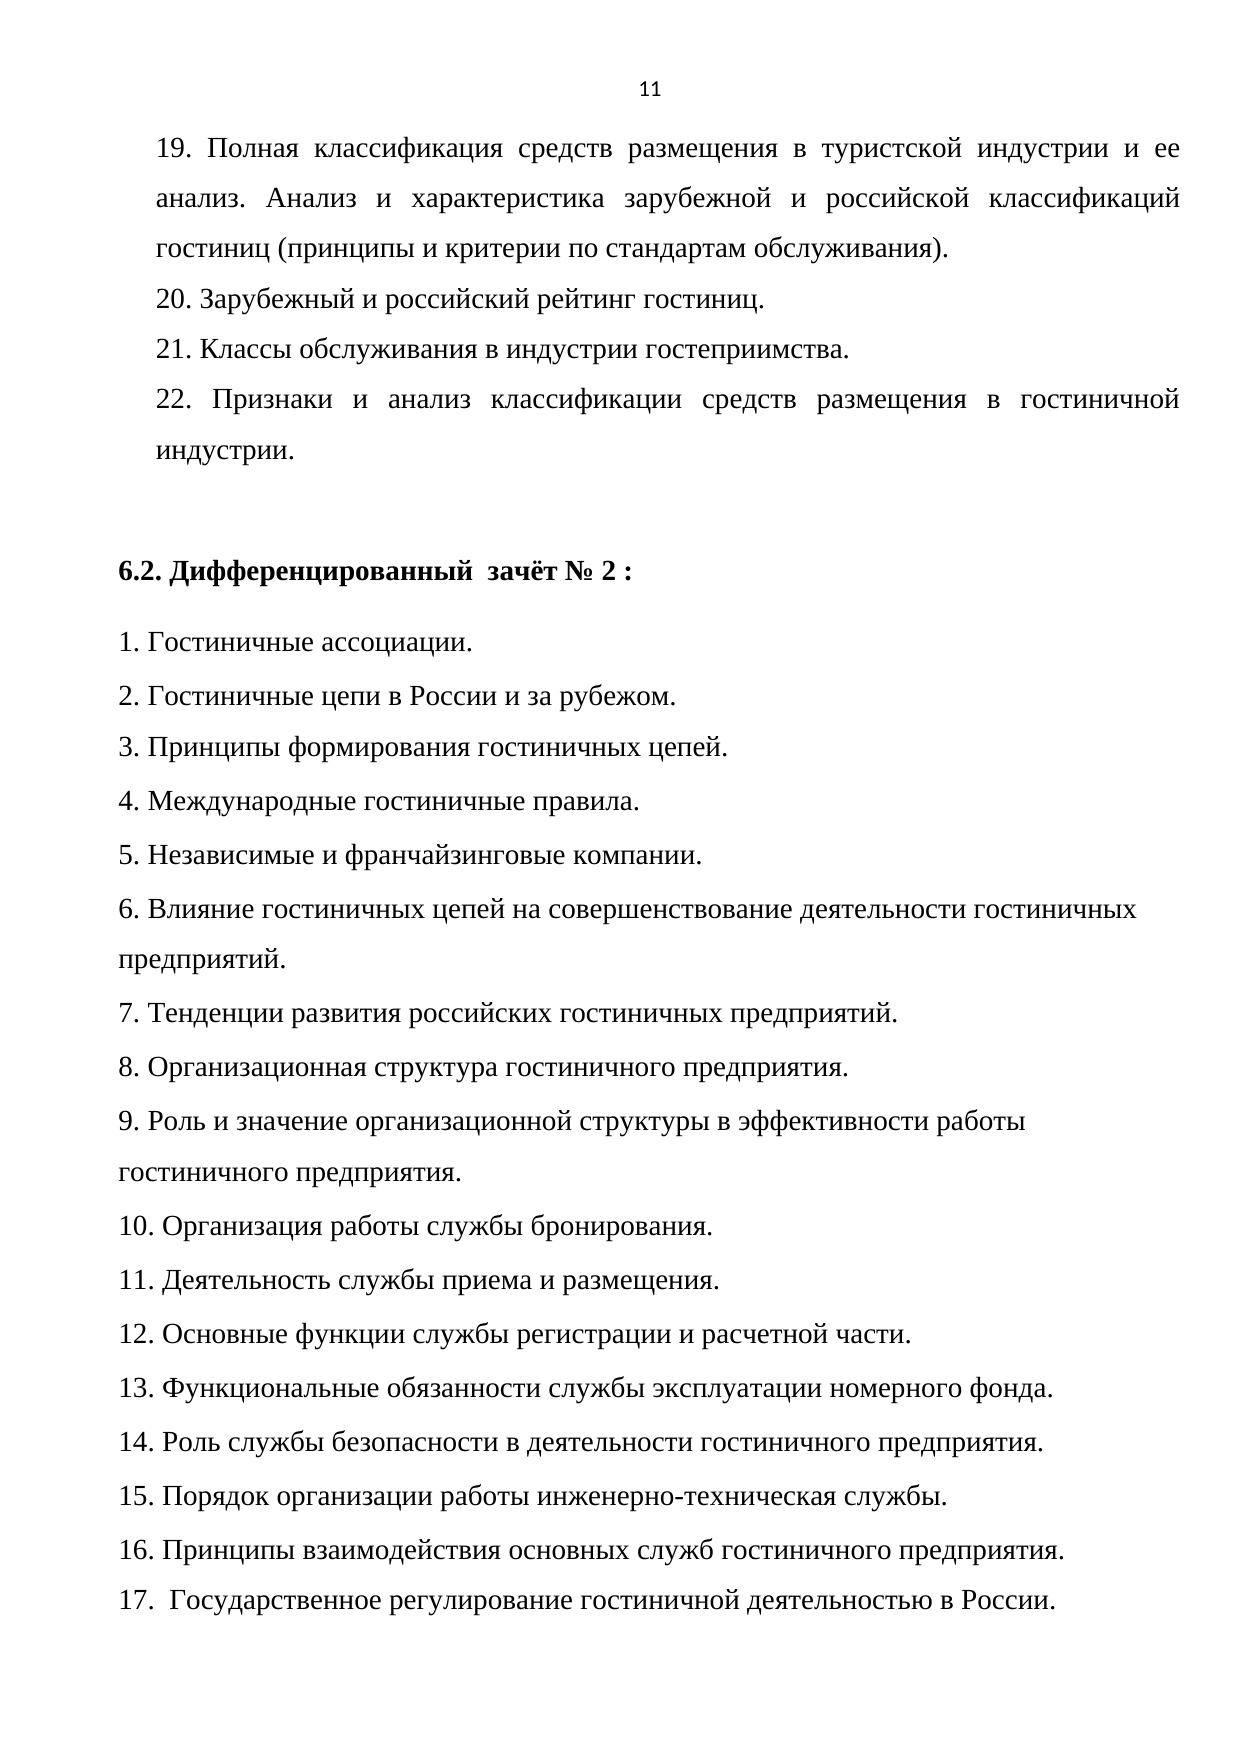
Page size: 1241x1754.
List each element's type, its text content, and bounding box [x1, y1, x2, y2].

text 7. Тенденции развития российских гостиничных предприятий. [118, 995, 1181, 1029]
text 19. Полная классификация средств размещения в туристской индустрии и ее анализ. Анализ и характеристика зарубежной и российской классификаций гостиниц (принципы и критерии по стандартам обслуживания). [156, 130, 1181, 264]
text 17. Государственное регулирование гостиничной деятельностью в России. [118, 1582, 1181, 1616]
text 1. Гостиничные ассоциации. [118, 624, 1181, 658]
text 8. Организационная структура гостиничного предприятия. [118, 1049, 1181, 1083]
text 6.2. Дифференцированный зачёт № 2 : [118, 553, 1181, 587]
text 9. Роль и значение организационной структуры в эффективности работы гостиничного предприятия. [118, 1103, 1181, 1187]
text 21. Классы обслуживания в индустрии гостеприимства. [156, 331, 1181, 365]
text 15. Порядок организации работы инженерно-техническая службы. [118, 1478, 1181, 1512]
text 5. Независимые и франчайзинговые компании. [118, 837, 1181, 870]
text 11. Деятельность службы приема и размещения. [118, 1262, 1181, 1295]
text 12. Основные функции службы регистрации и расчетной части. [118, 1316, 1181, 1349]
text 6. Влияние гостиничных цепей на совершенствование деятельности гостиничных предприятий. [118, 891, 1181, 975]
text 4. Международные гостиничные правила. [118, 783, 1181, 816]
text 14. Роль службы безопасности в деятельности гостиничного предприятия. [118, 1424, 1181, 1458]
text 22. Признаки и анализ классификации средств размещения в гостиничной индустрии. [156, 381, 1181, 465]
text 13. Функциональные обязанности службы эксплуатации номерного фонда. [118, 1370, 1181, 1403]
text 10. Организация работы службы бронирования. [118, 1208, 1181, 1241]
text 3. Принципы формирования гостиничных цепей. [118, 729, 1181, 762]
text 2. Гостиничные цепи в России и за рубежом. [118, 678, 1181, 712]
text 16. Принципы взаимодействия основных служб гостиничного предприятия. [118, 1532, 1181, 1566]
text 20. Зарубежный и российский рейтинг гостиниц. [156, 281, 1181, 314]
